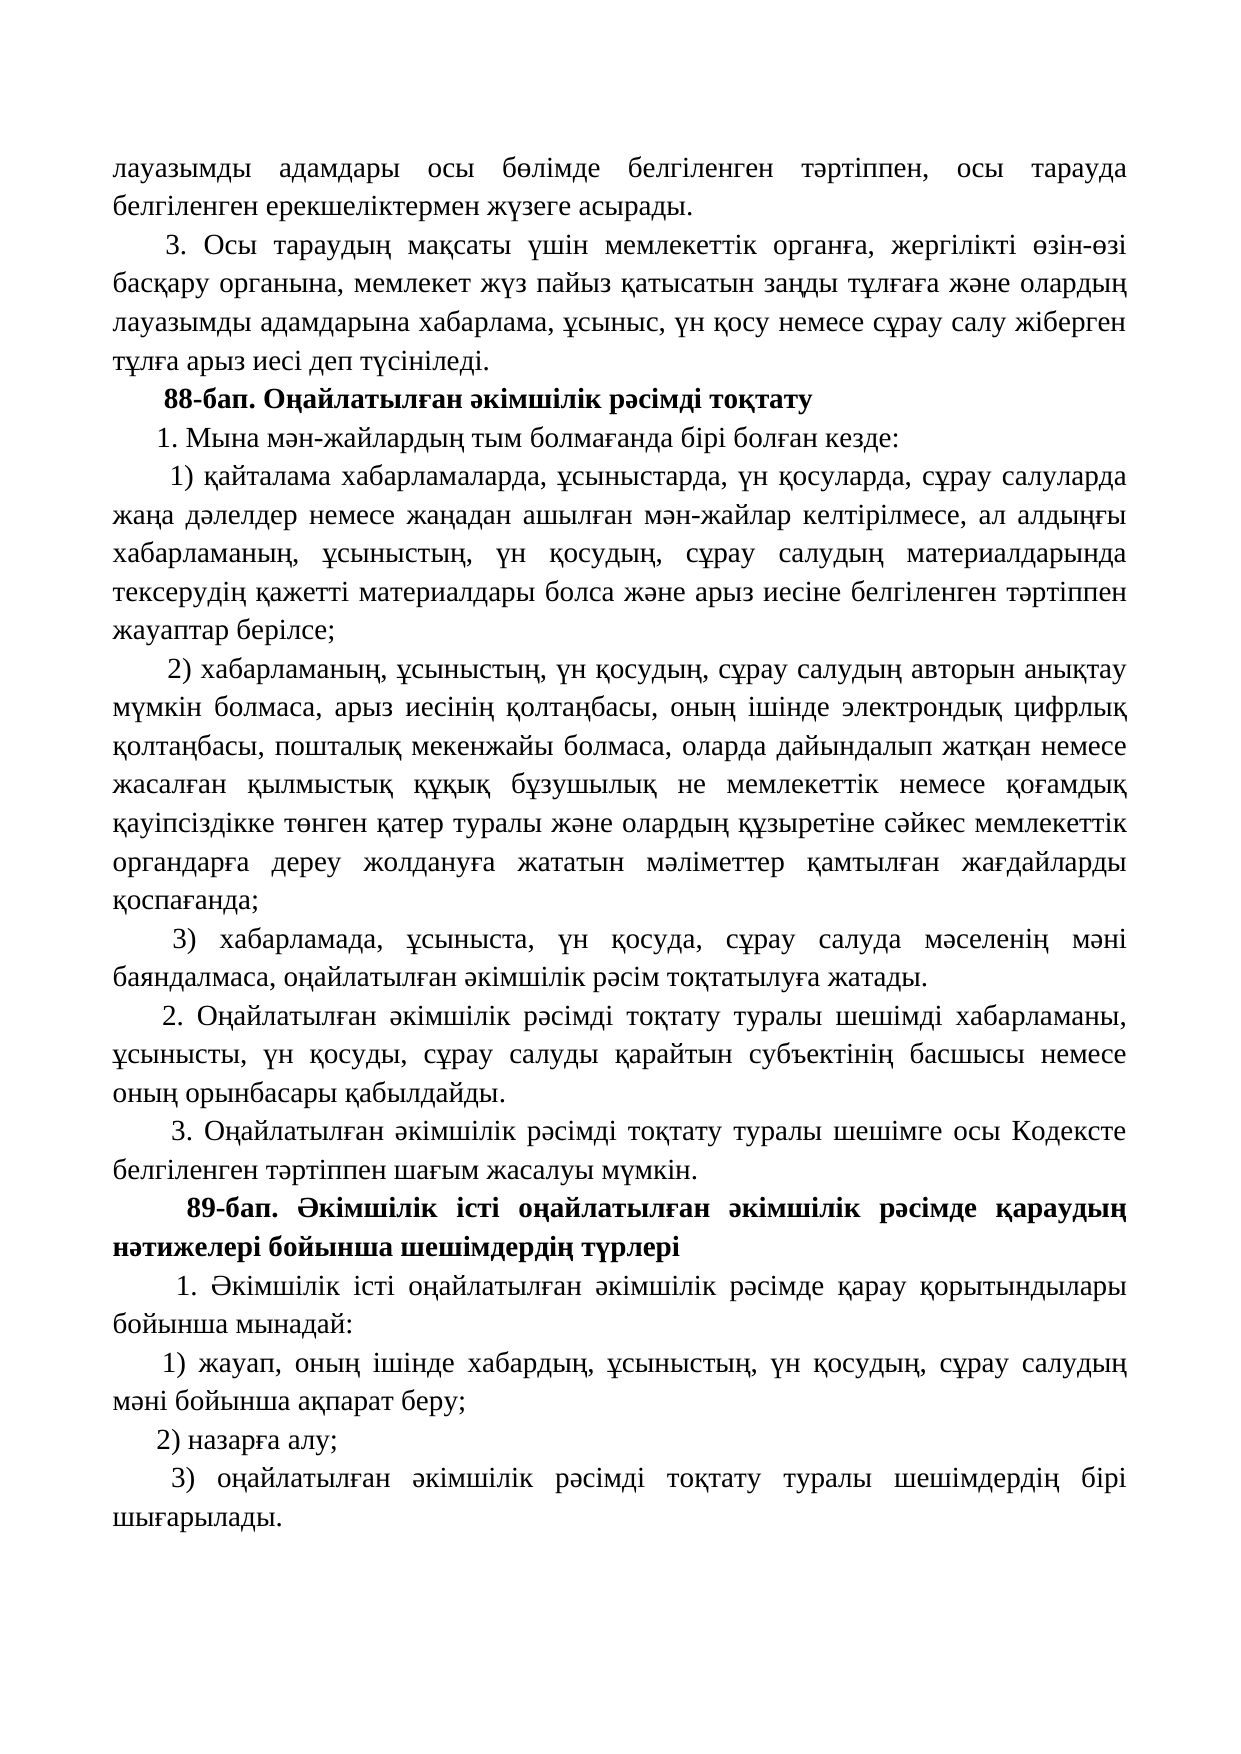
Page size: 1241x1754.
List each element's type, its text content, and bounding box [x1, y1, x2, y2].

text 3. Осы тараудың мақсаты үшін мемлекеттік органға, жергілікті өзін-өзі басқару органына, мемлекет жүз пайыз қатысатын заңды тұлғаға және олардың лауазымды адамдарына хабарлама, ұсыныс, үн қосу немесе сұрау салу жіберген тұлға арыз иесі деп түсініледі. [112, 227, 1128, 376]
text 1) қайталама хабарламаларда, ұсыныстарда, үн қосуларда, сұрау салуларда жаңа дәлелдер немесе жаңадан ашылған мән-жайлар келтiрiлмесе, ал алдыңғы хабарламаның, ұсыныстың, үн қосудың, сұрау салудың материалдарында тексерудiң қажетті материалдары болса және арыз иесіне белгiленген тәртiппен жауаптар берілсе; [112, 458, 1128, 646]
text 1. Әкімшілік істі оңайлатылған әкімшілік рәсімде қарау қорытындылары бойынша мынадай: [112, 1268, 1128, 1340]
text 2) хабарламаның, ұсыныстың, үн қосудың, сұрау салудың авторын анықтау мүмкін болмаса, арыз иесінің қолтаңбасы, оның ішінде электрондық цифрлық қолтаңбасы, пошталық мекенжайы болмаса, оларда дайындалып жатқан немесе жасалған қылмыстық құқық бұзушылық не мемлекеттік немесе қоғамдық қауіпсіздікке төнген қатер туралы және олардың құзыретіне сәйкес мемлекеттік органдарға дереу жолдануға жататын мәліметтер қамтылған жағдайларды қоспағанда; [112, 651, 1128, 916]
text 1) жауап, оның ішінде хабардың, ұсыныстың, үн қосудың, сұрау салудың мәні бойынша ақпарат беру; [112, 1345, 1128, 1417]
text 3. Оңайлатылған әкімшілік рәсімді тоқтату туралы шешімге осы Кодексте белгіленген тәртіппен шағым жасалуы мүмкін. [112, 1113, 1128, 1186]
text 88-бап. Оңайлатылған әкімшілік рәсімді тоқтату [112, 381, 1128, 415]
text 2) назарға алу; [112, 1422, 1128, 1455]
text 3) хабарламада, ұсыныста, үн қосуда, сұрау салуда мәселенің мәні баяндалмаса, оңайлатылған әкімшілік рәсім тоқтатылуға жатады. [112, 921, 1128, 993]
text 2. Оңайлатылған әкімшілік рәсімді тоқтату туралы шешімді хабарламаны, ұсынысты, үн қосуды, сұрау салуды қарайтын субъектінің басшысы немесе оның орынбасары қабылдайды. [112, 998, 1128, 1108]
text 1. Мына мән-жайлардың тым болмағанда бірі болған кезде: [112, 420, 1128, 453]
text 89-бап. Әкімшілік істі оңайлатылған әкімшілік рәсімде қараудың нәтижелері бойынша шешімдердің түрлері [112, 1191, 1128, 1263]
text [112, 150, 1128, 222]
text 3) оңайлатылған әкімшілік рәсімді тоқтату туралы шешімдердің бірі шығарылады. [112, 1460, 1128, 1532]
